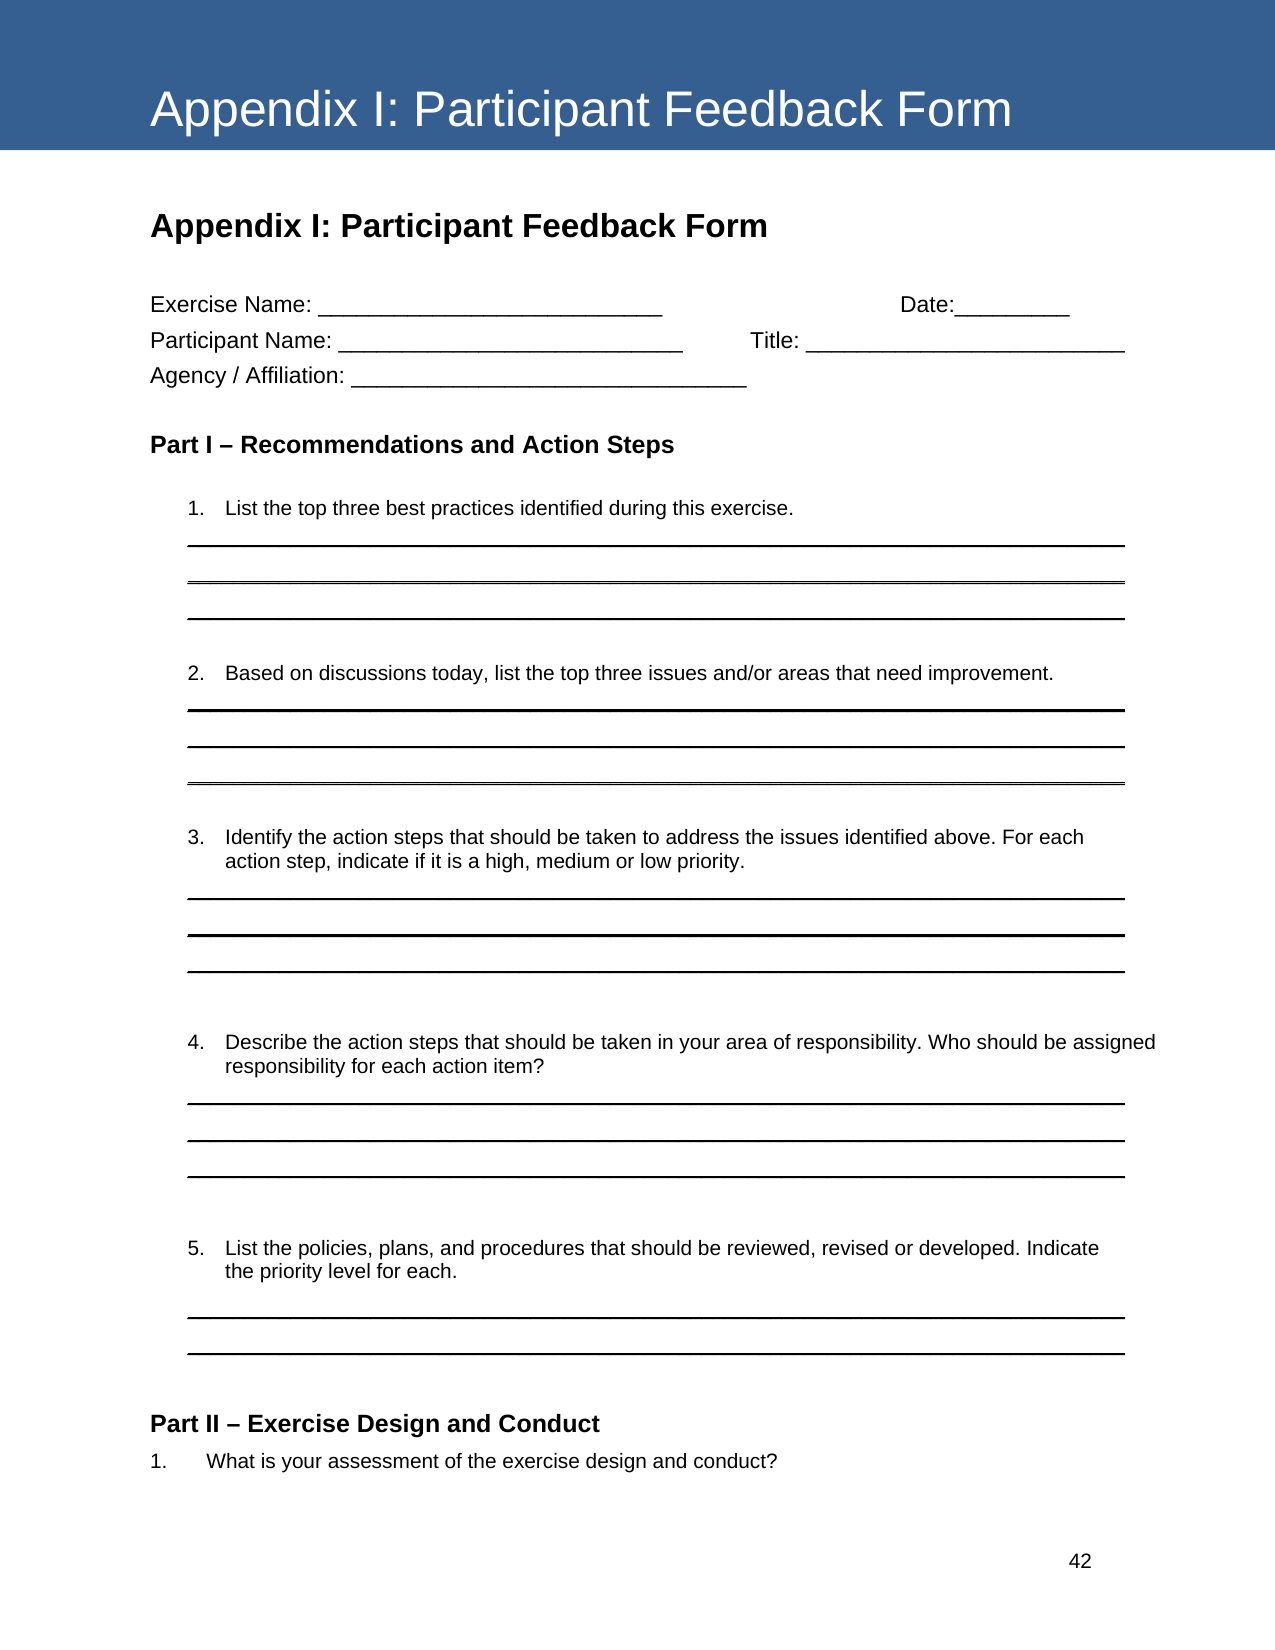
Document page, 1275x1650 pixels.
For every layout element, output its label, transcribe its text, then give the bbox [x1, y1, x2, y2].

list List the top three best practices identified during this exercise. [187, 496, 1125, 520]
list Based on discussions today, list the top three issues and/or areas that need improvement. [187, 660, 1125, 684]
list List the policies, plans, and procedures that should be reviewed, revised or developed. Indicate the priority level for each. [187, 1235, 1125, 1283]
text Part II – Exercise Design and Conduct [150, 1406, 1125, 1438]
text Part I – Recommendations and Action Steps [150, 428, 1125, 459]
text Participant Name: ___________________________ Title: _________________________ [150, 322, 1125, 353]
text Agency / Affiliation: _______________________________ [150, 357, 1125, 388]
list Describe the action steps that should be taken in your area of responsibility. Who should be assigned responsibility for each action item? [187, 1030, 1200, 1078]
list Identify the action steps that should be taken to address the issues identified above. For each action step, indicate if it is a high, medium or low priority. [187, 825, 1125, 873]
subtitle Appendix I: Participant Feedback Form [150, 206, 1125, 245]
text Exercise Name: ___________________________ Date:_________ [150, 286, 1125, 318]
text 1. What is your assessment of the exercise design and conduct? [150, 1442, 1125, 1473]
